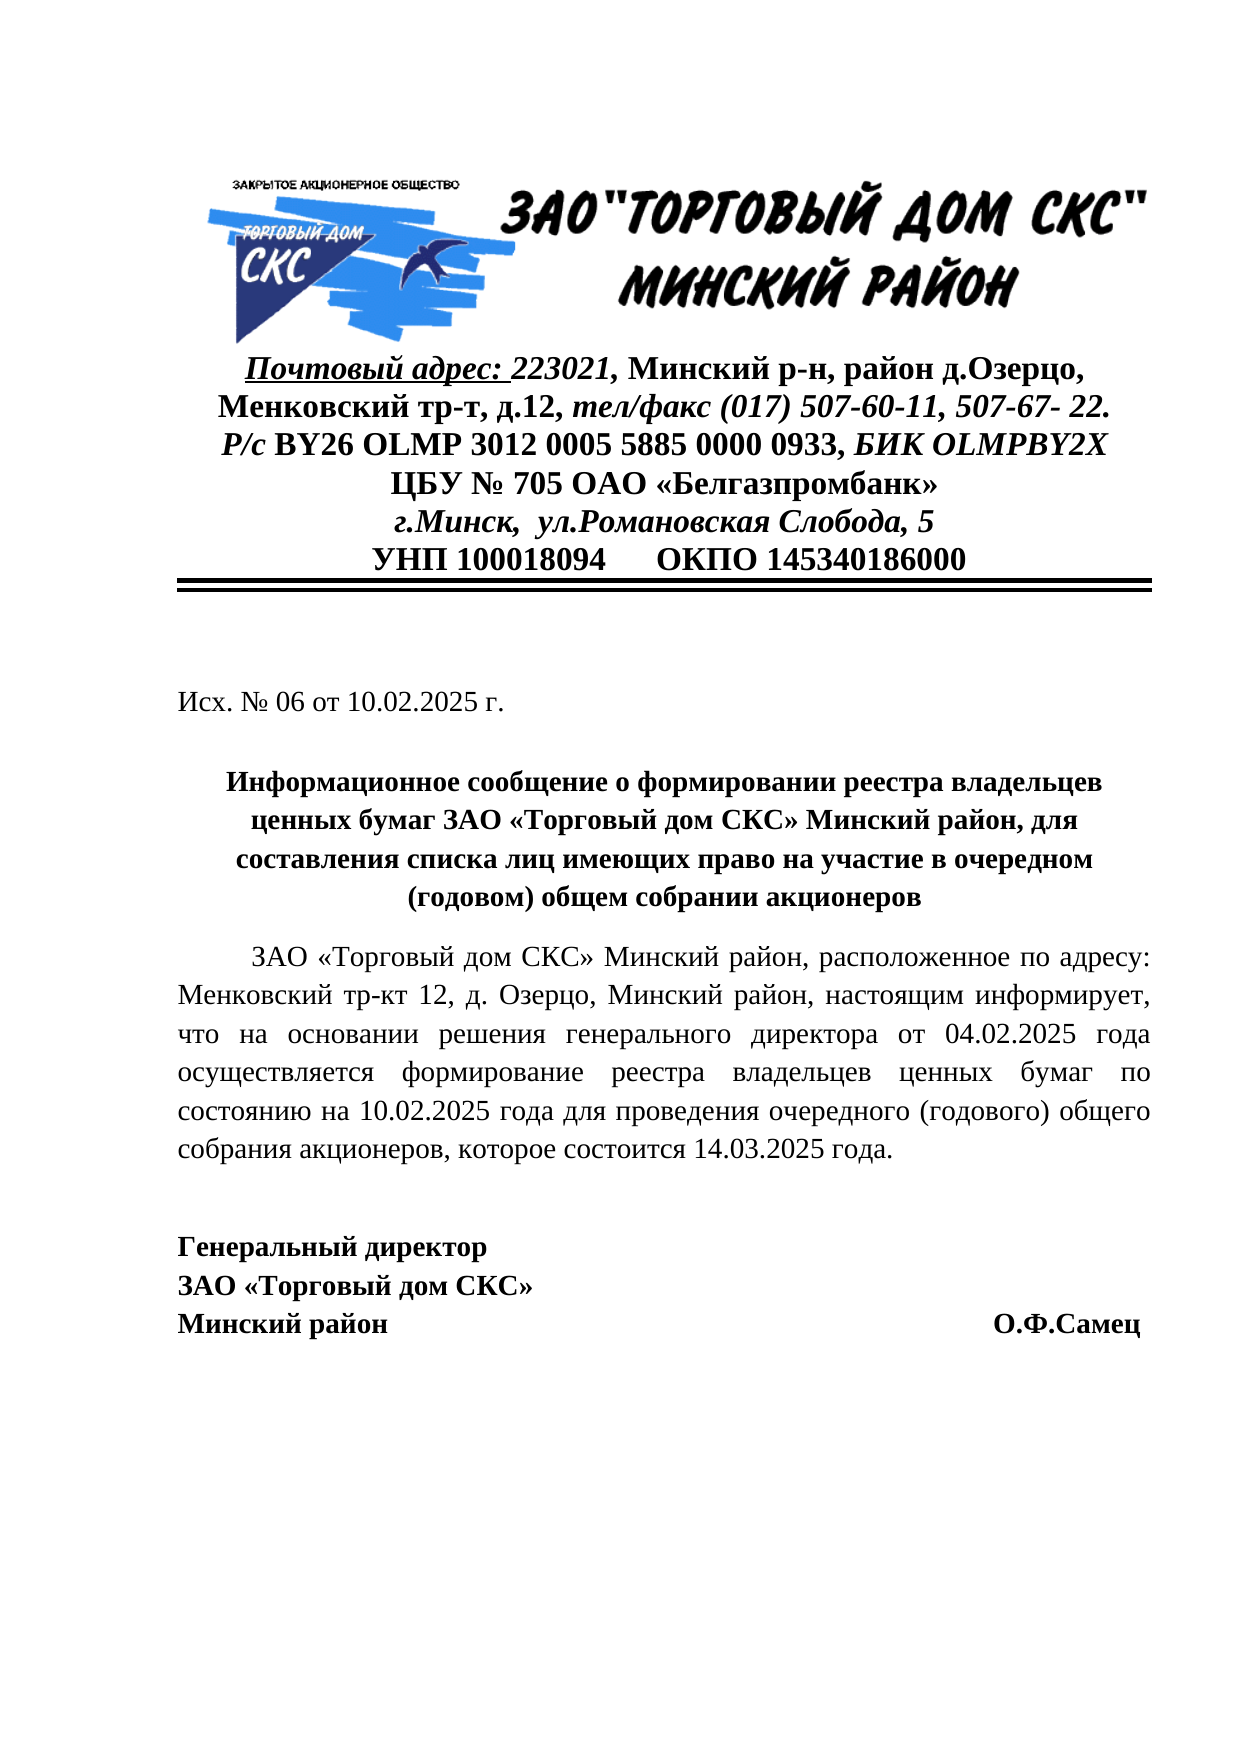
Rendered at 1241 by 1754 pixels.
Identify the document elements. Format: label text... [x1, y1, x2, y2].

text ЗАО «Торговый дом СКС» [177, 1268, 1152, 1302]
text УНП 100018094 ОКПО 145340186000 [177, 540, 1152, 578]
text Минский район О.Ф.Самец [177, 1307, 1152, 1340]
picture [206, 177, 1150, 348]
text Исх. № 06 от 10.02.2025 г. [177, 684, 1152, 718]
text Р/с BY26 OLMP 3012 0005 5885 0000 0933, БИК OLMPBY2X [177, 425, 1152, 463]
text Информационное сообщение о формировании реестра владельцев ценных бумаг ЗАО «Торговый дом СКС» Минский район, для составления списка лиц имеющих право на участие в очередном (годовом) общем собрании акционеров [177, 764, 1152, 913]
text ЦБУ № 705 ОАО «Белгазпромбанк» [177, 463, 1152, 501]
text Генеральный директор [177, 1229, 1152, 1263]
text г.Минск, ул.Романовская Слобода, 5 [177, 501, 1152, 540]
text ЗАО «Торговый дом СКС» Минский район, расположенное по адресу: Менковский тр-кт 12, д. Озерцо, Минский район, настоящим информирует, что на основании решения генерального директора от 04.02.2025 года осуществляется формирование реестра владельцев ценных бумаг по состоянию на 10.02.2025 года для проведения очередного (годового) общего собрания акционеров, которое состоится 14.03.2025 года. [177, 939, 1152, 1165]
